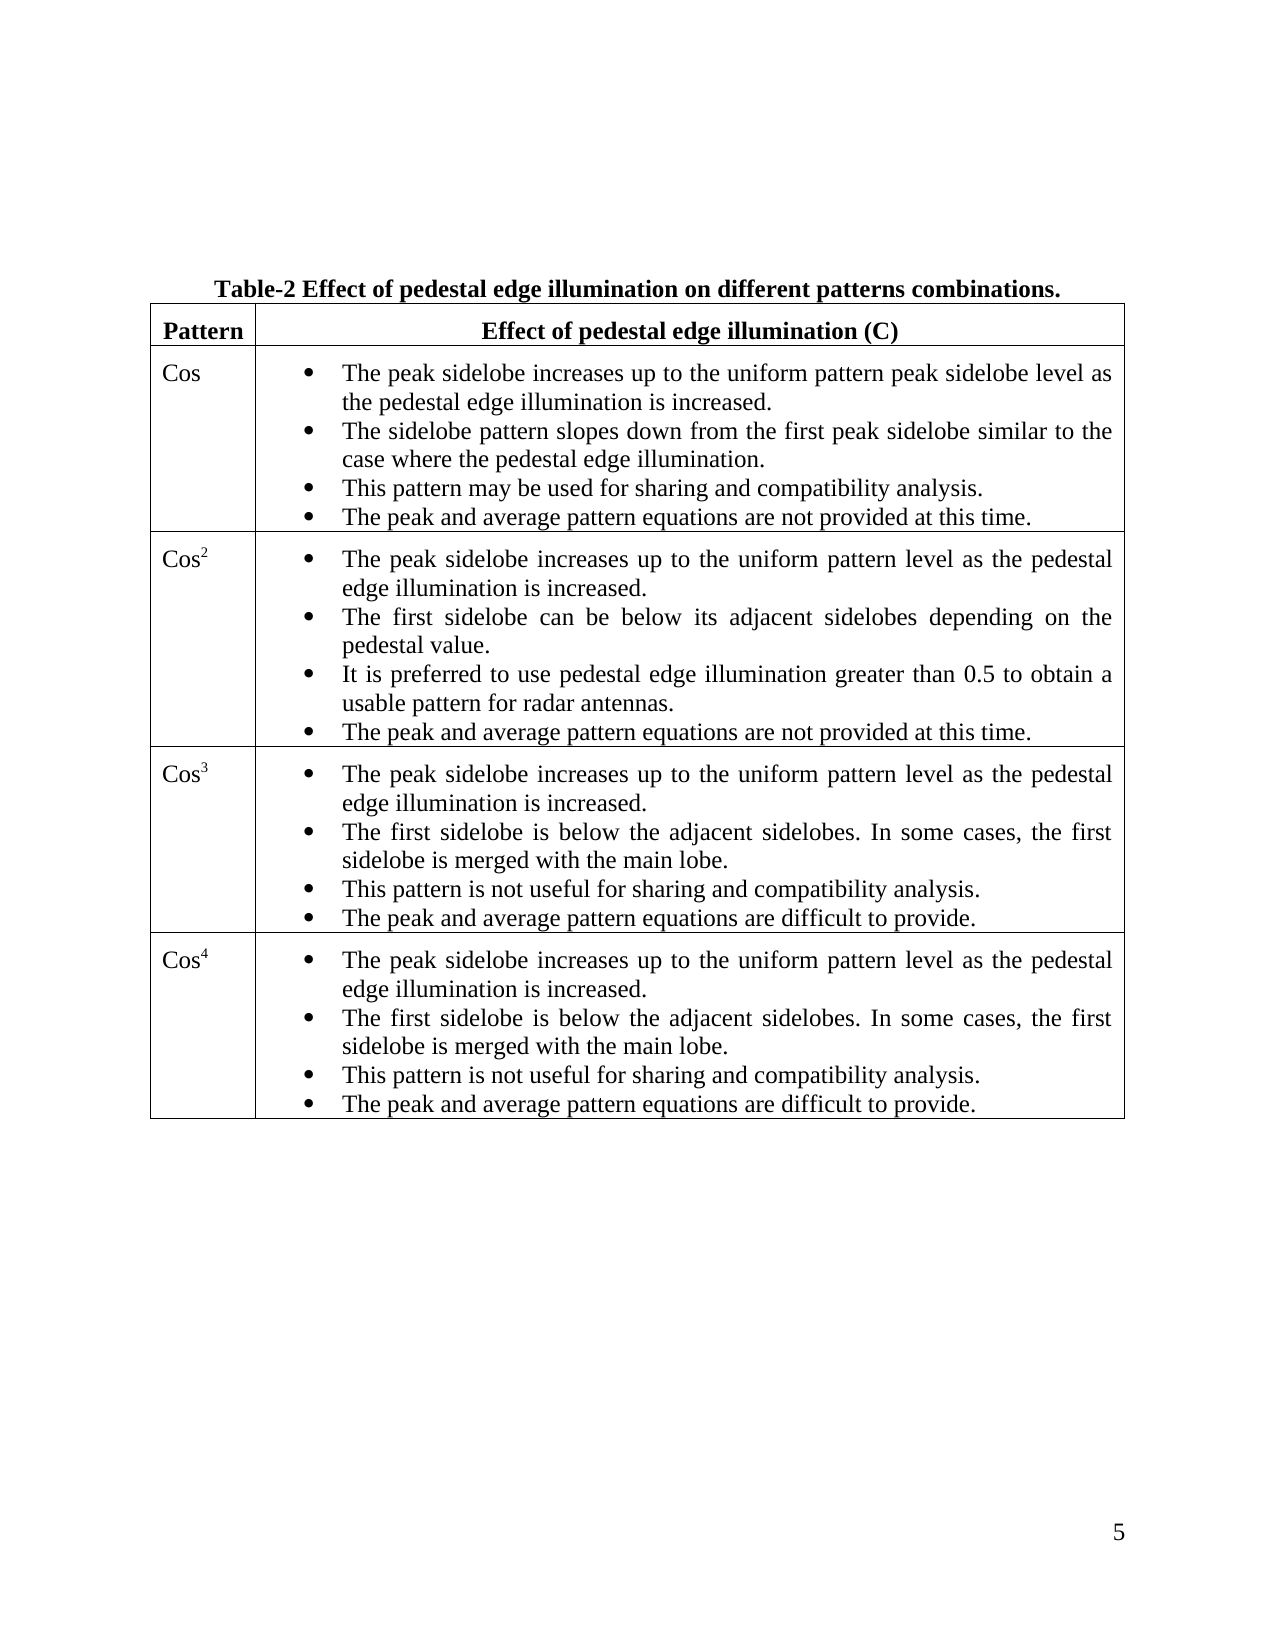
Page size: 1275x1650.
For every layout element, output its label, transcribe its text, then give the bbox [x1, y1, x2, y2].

table_cell The peak sidelobe increases up to the uniform pattern level as the pedestal edge illumination is increased. The first sidelobe can be below its adjacent sidelobes depending on the pedestal value. It is preferred to use pedestal edge illumination greater than 0.5 to obtain a usable pattern for radar antennas. The peak and average pattern equations are not provided at this time. [256, 532, 1124, 746]
table_cell The peak sidelobe increases up to the uniform pattern level as the pedestal edge illumination is increased. The first sidelobe is below the adjacent sidelobes. In some cases, the first sidelobe is merged with the main lobe. This pattern is not useful for sharing and compatibility analysis. The peak and average pattern equations are difficult to provide. [256, 933, 1124, 1118]
table_cell Cos [151, 346, 255, 531]
table_cell Cos3 [151, 747, 255, 932]
table_header Pattern [151, 304, 255, 345]
table_cell The peak sidelobe increases up to the uniform pattern level as the pedestal edge illumination is increased. The first sidelobe is below the adjacent sidelobes. In some cases, the first sidelobe is merged with the main lobe. This pattern is not useful for sharing and compatibility analysis. The peak and average pattern equations are difficult to provide. [256, 747, 1124, 932]
text Table-2 Effect of pedestal edge illumination on different patterns combinations. [150, 274, 1125, 302]
table_cell The peak sidelobe increases up to the uniform pattern peak sidelobe level as the pedestal edge illumination is increased. The sidelobe pattern slopes down from the first peak sidelobe similar to the case where the pedestal edge illumination. This pattern may be used for sharing and compatibility analysis. The peak and average pattern equations are not provided at this time. [256, 346, 1124, 531]
table_cell Cos4 [151, 933, 255, 1118]
table_cell Cos2 [151, 532, 255, 746]
table_header Effect of pedestal edge illumination (C) [256, 304, 1124, 345]
